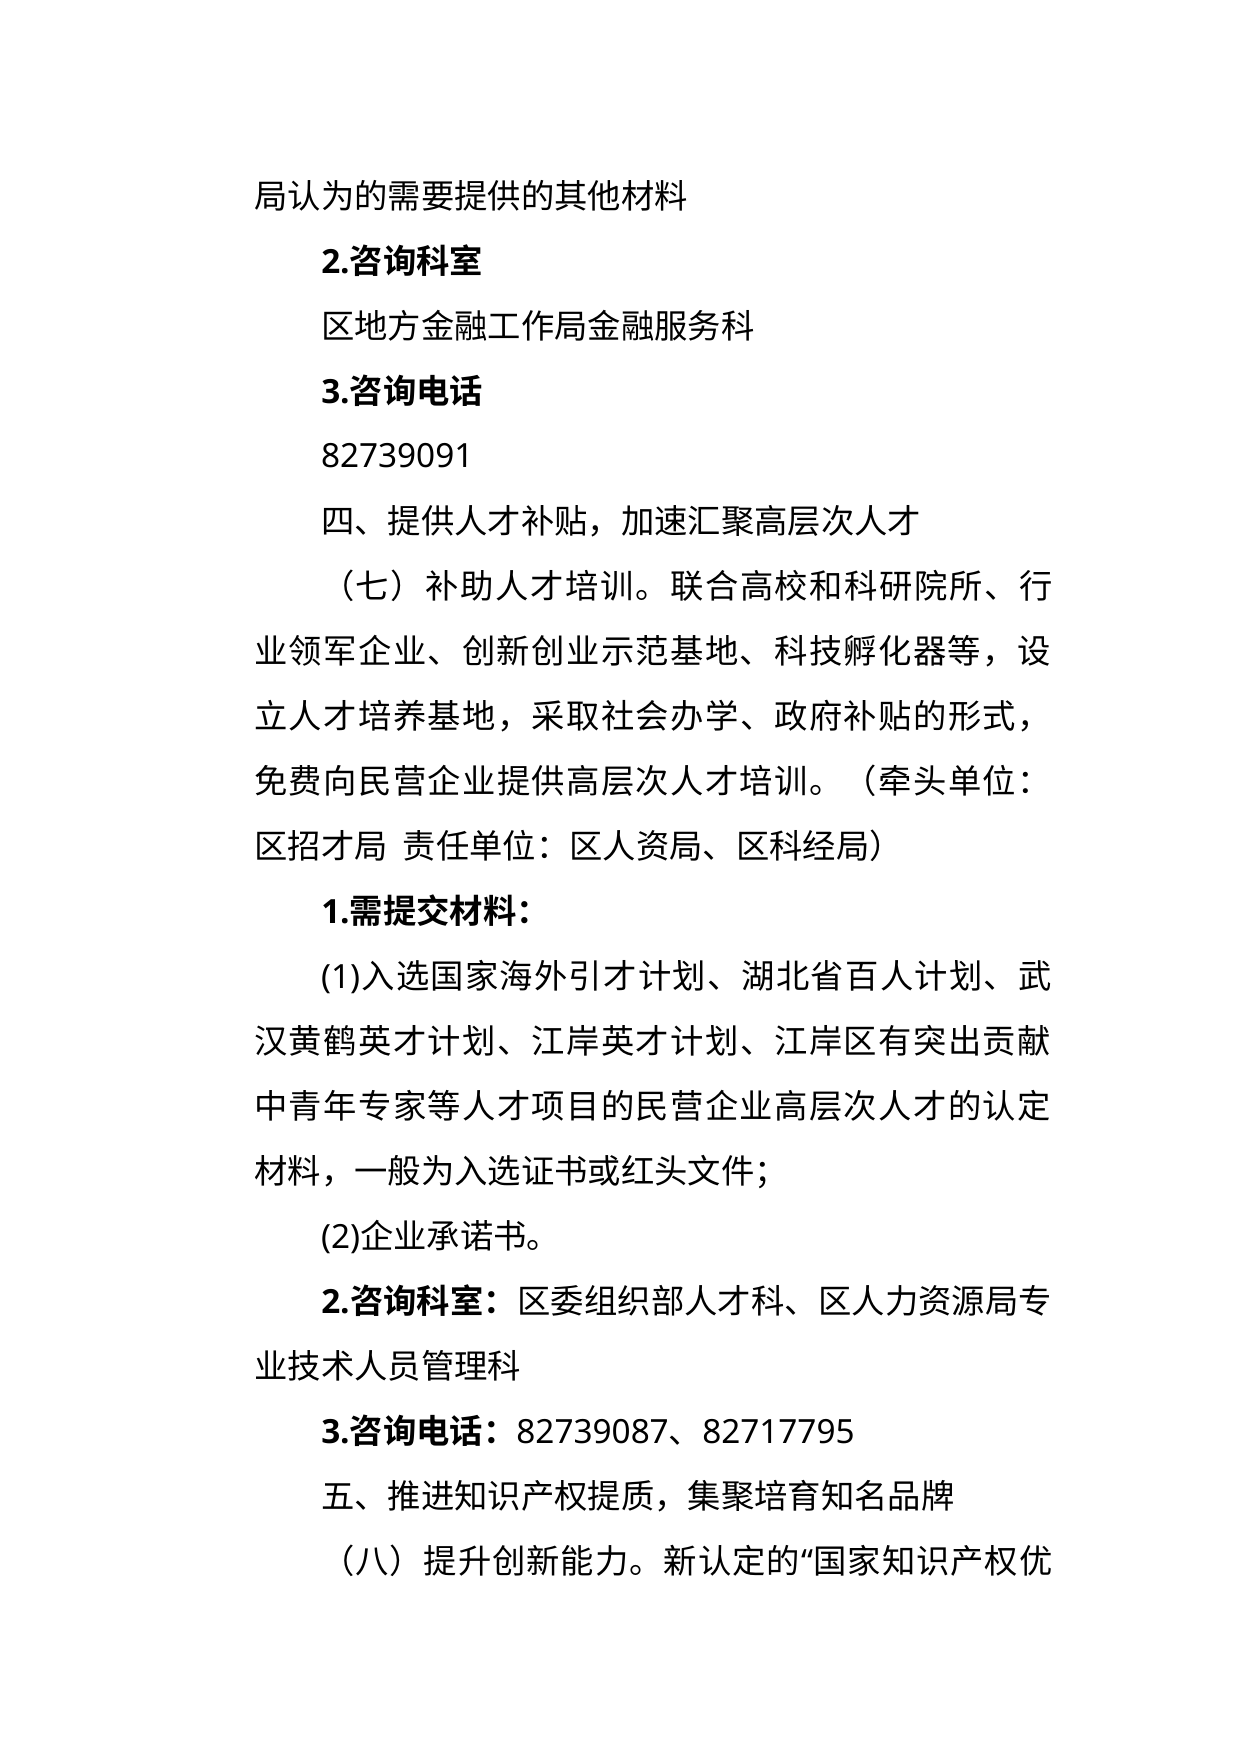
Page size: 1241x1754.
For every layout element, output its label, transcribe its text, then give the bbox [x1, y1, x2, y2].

text 2.咨询科室：区委组织部人才科、区人力资源局专业技术人员管理科 [254, 1267, 1053, 1397]
text 2.咨询科室 [254, 227, 1053, 292]
text (1)入选国家海外引才计划、湖北省百人计划、武汉黄鹤英才计划、江岸英才计划、江岸区有突出贡献中青年专家等人才项目的民营企业高层次人才的认定材料，一般为入选证书或红头文件； [254, 942, 1053, 1202]
text 82739091 [254, 422, 1053, 487]
text 四、提供人才补贴，加速汇聚高层次人才 [254, 487, 1053, 552]
text 五、推进知识产权提质，集聚培育知名品牌 [254, 1462, 1053, 1527]
text （七）补助人才培训。联合高校和科研院所、行业领军企业、创新创业示范基地、科技孵化器等，设立人才培养基地，采取社会办学、政府补贴的形式，免费向民营企业提供高层次人才培训。（牵头单位：区招才局 责任单位：区人资局、区科经局） [254, 552, 1053, 877]
text 3.咨询电话：82739087、82717795 [254, 1397, 1053, 1462]
text 区地方金融工作局金融服务科 [254, 292, 1053, 357]
text 3.咨询电话 [254, 357, 1053, 422]
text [254, 1527, 1053, 1592]
text (2)企业承诺书。 [254, 1202, 1053, 1267]
text 1.需提交材料： [254, 877, 1053, 942]
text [254, 162, 1053, 227]
